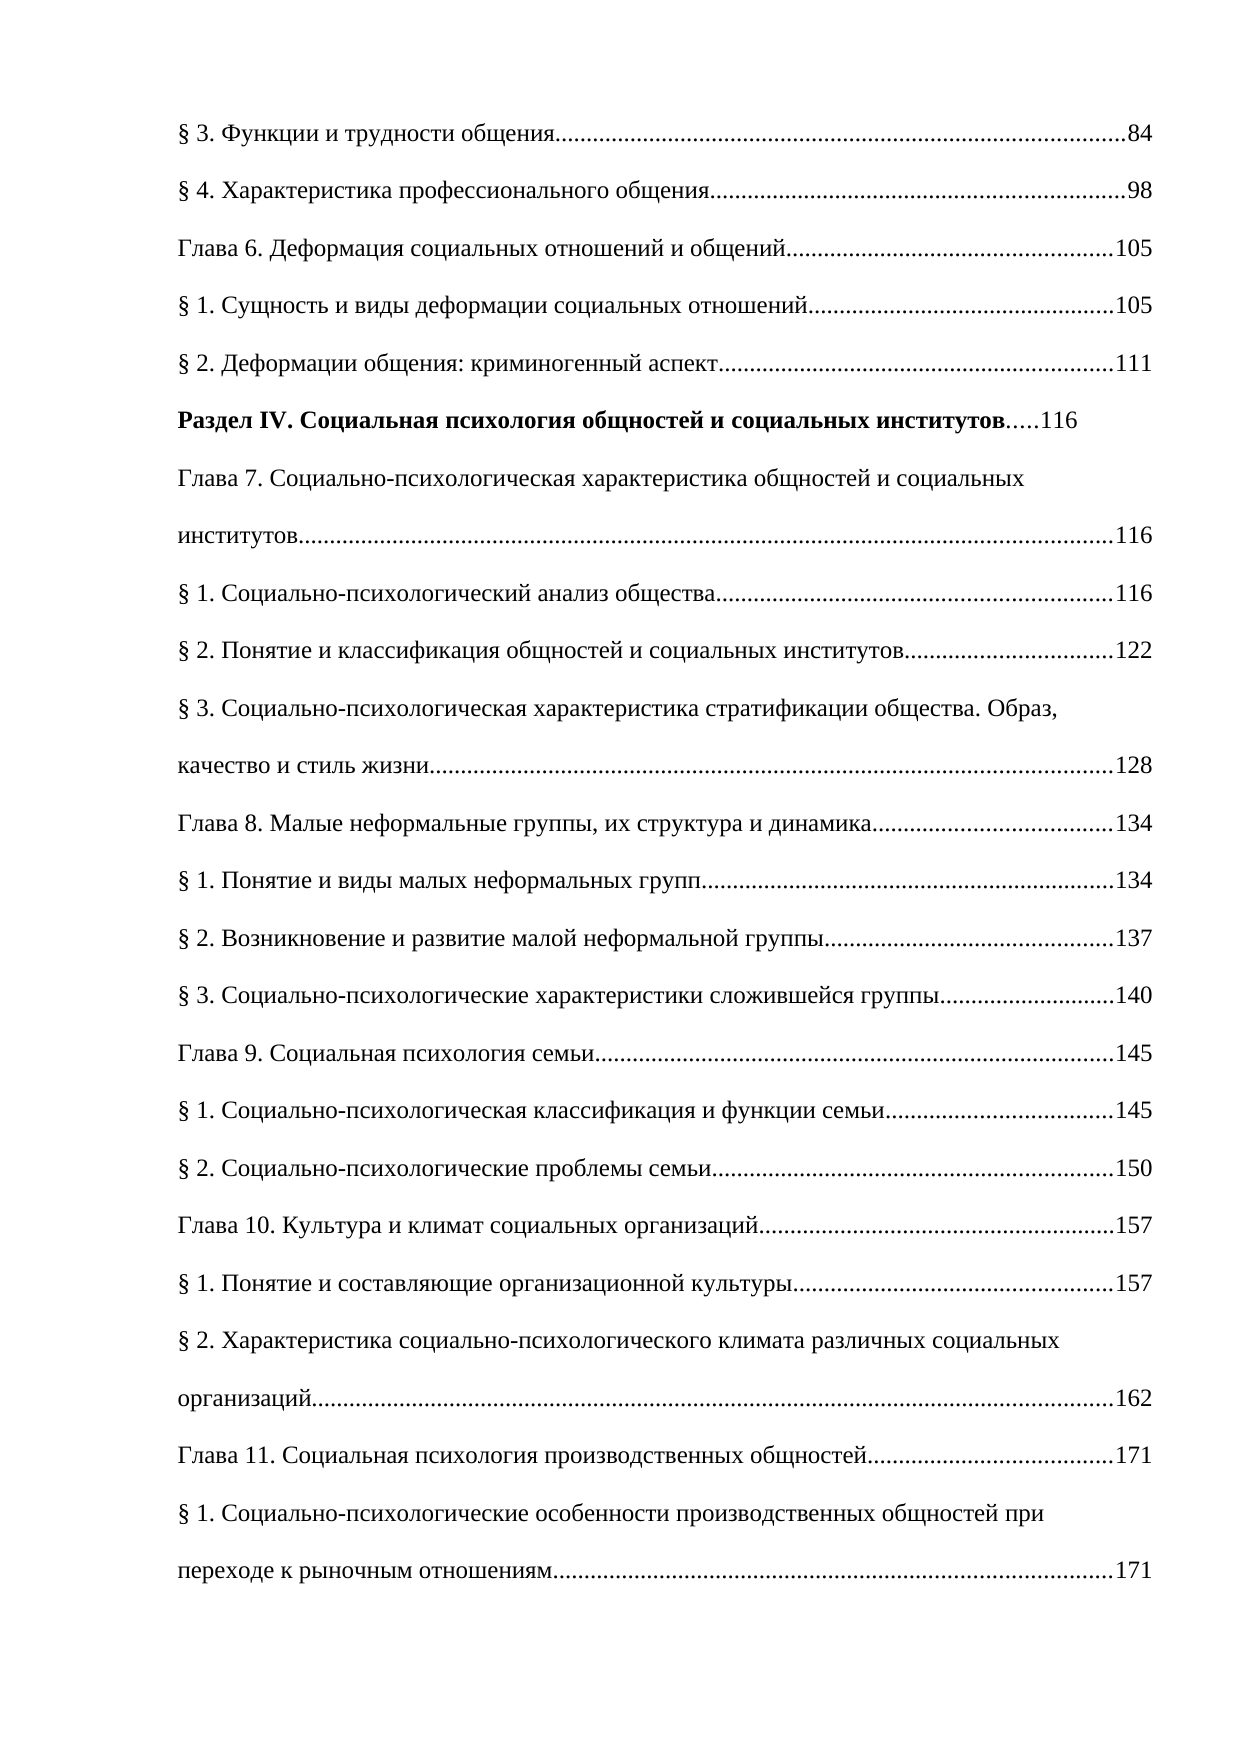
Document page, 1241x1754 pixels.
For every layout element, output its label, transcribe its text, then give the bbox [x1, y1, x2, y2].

text § 2. Возникновение и развитие малой неформальной группы 137 [177, 923, 1108, 952]
text § 1. Понятие и виды малых неформальных групп 134 [177, 866, 1108, 894]
text § 3. Социально-психологическая характеристика стратификации общества. Образ, качество и стиль жизни 128 [177, 693, 1108, 779]
text § 1. Социально-психологический анализ общества 116 [177, 578, 1108, 607]
text § 1. Сущность и виды деформации социальных отношений 105 [177, 291, 1108, 319]
text Глава 6. Деформация социальных отношений и общений 105 [177, 233, 1108, 262]
text § 2. Социально-психологические проблемы семьи 150 [177, 1153, 1108, 1182]
text Глава 11. Социальная психология производственных общностей 171 [177, 1441, 1108, 1469]
text Глава 10. Культура и климат социальных организаций 157 [177, 1211, 1108, 1239]
text Глава 8. Малые неформальные группы, их структура и динамика 134 [177, 808, 1108, 837]
text Глава 7. Социально-психологическая характеристика общностей и социальных институтов 116 [177, 463, 1108, 549]
text § 1. Понятие и составляющие организационной культуры 157 [177, 1268, 1108, 1297]
text Глава 9. Социальная психология семьи 145 [177, 1038, 1108, 1067]
text § 2. Понятие и классификация общностей и социальных институтов 122 [177, 636, 1108, 664]
text § 4. Характеристика профессионального общения 98 [177, 176, 1108, 204]
text § 1. Социально-психологическая классификация и функции семьи 145 [177, 1096, 1108, 1124]
text § 3. Социально-психологические характеристики сложившейся группы 140 [177, 981, 1108, 1009]
text § 1. Социально-психологические особенности производственных общностей при переходе к рыночным отношениям 171 [177, 1498, 1108, 1584]
text § 2. Характеристика социально-психологического климата различных социальных организаций 162 [177, 1326, 1108, 1412]
text § 3. Функции и трудности общения 84 [177, 118, 1108, 147]
subtitle Раздел IV. Социальная психология общностей и социальных институтов 116 [177, 406, 1108, 434]
text § 2. Деформации общения: криминогенный аспект 111 [177, 348, 1108, 377]
